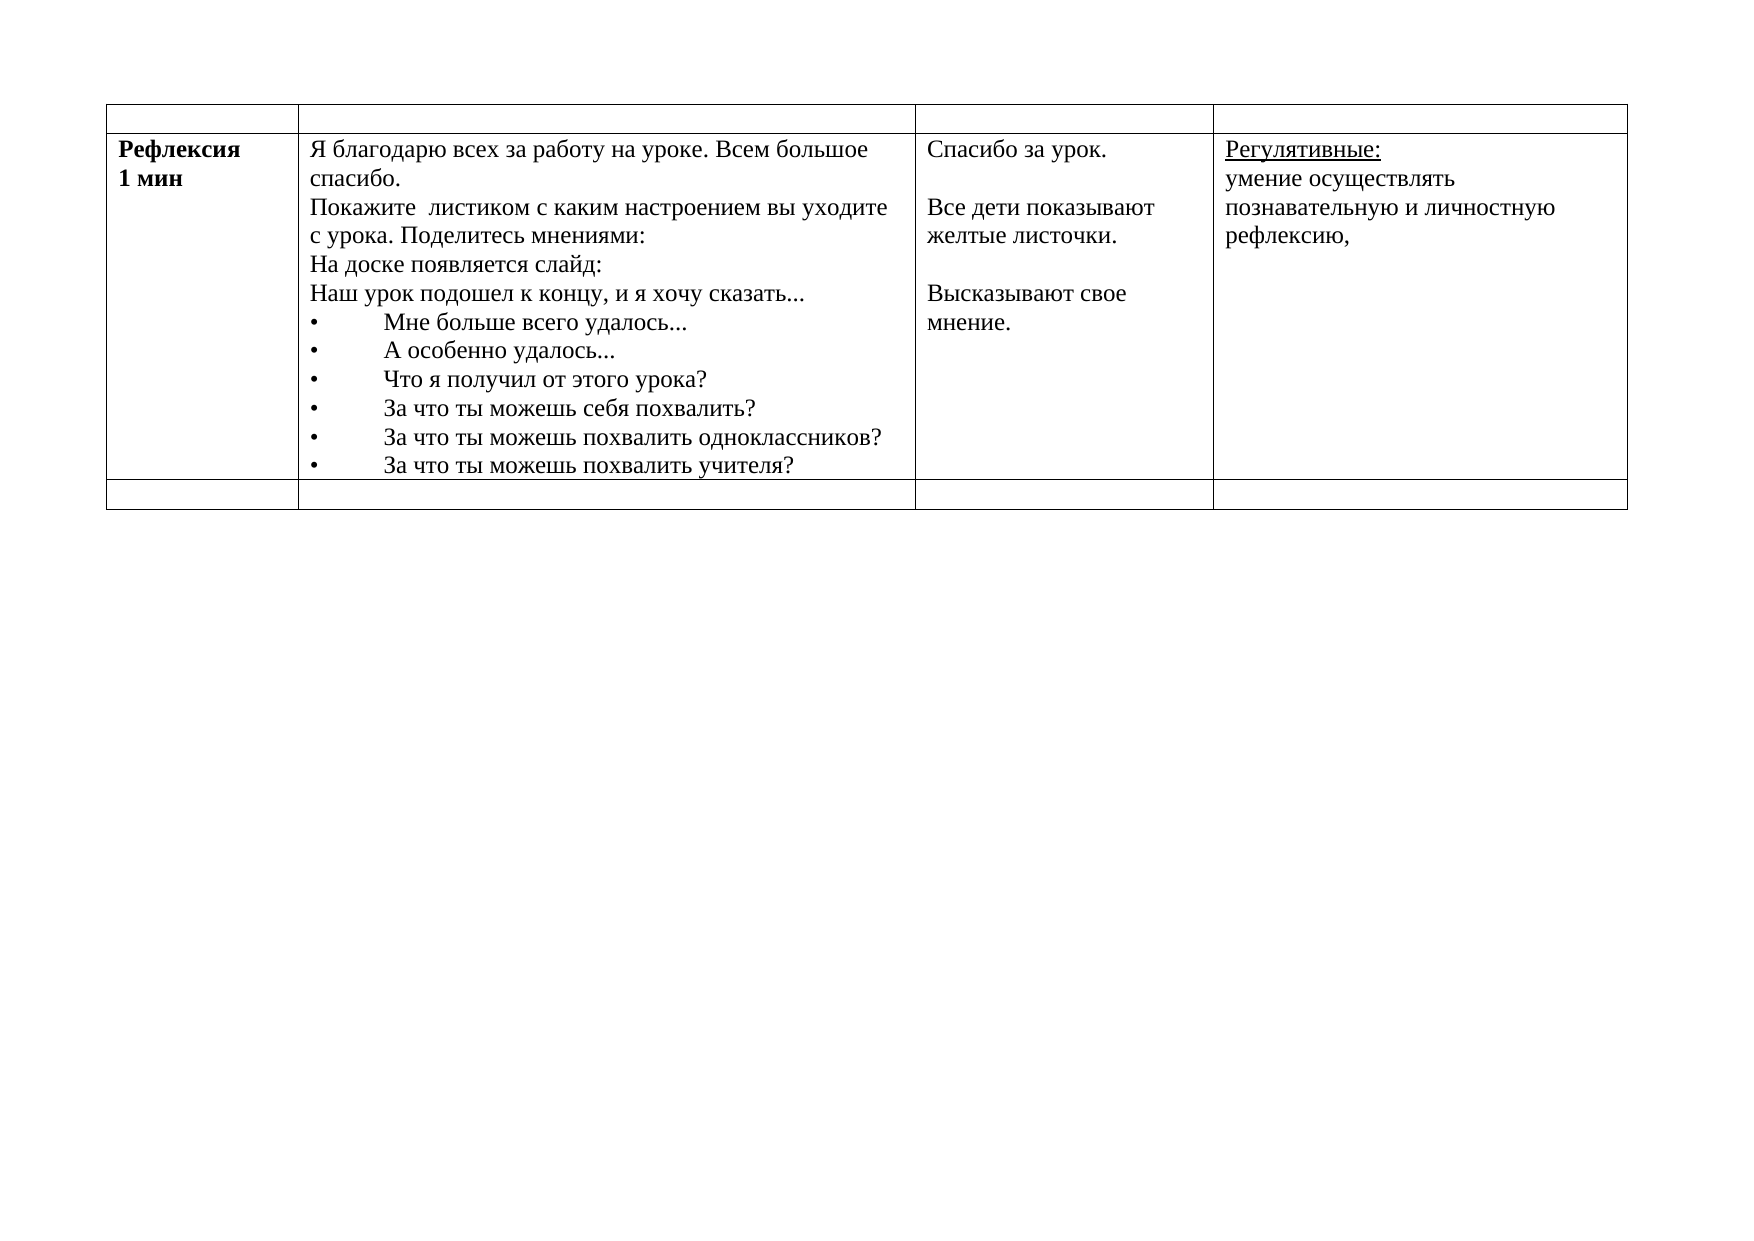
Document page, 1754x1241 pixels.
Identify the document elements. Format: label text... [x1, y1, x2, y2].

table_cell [299, 105, 915, 133]
table_cell [299, 480, 915, 509]
table_cell Рефлексия 1 мин [107, 134, 298, 479]
table_cell [916, 480, 1213, 509]
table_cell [1214, 105, 1627, 133]
table_cell [1214, 480, 1627, 509]
table_cell Регулятивные: умение осуществлять познавательную и личностную рефлексию, [1214, 134, 1627, 479]
table_cell Спасибо за урок. Все дети показывают желтые листочки. Высказывают свое мнение. [916, 134, 1213, 479]
table_cell [107, 480, 298, 509]
table_cell Я благодарю всех за работу на уроке. Всем большое спасибо. Покажите листиком с каким настроением вы уходите с урока. Поделитесь мнениями: На доске появляется слайд: Наш урок подошел к концу, и я хочу сказать... • Мне больше всего удалось... • А особенно удалось... • Что я получил от этого урока? • За что ты можешь себя похвалить? • За что ты можешь похвалить одноклассников? • За что ты можешь похвалить учителя? [299, 134, 915, 479]
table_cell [107, 105, 298, 133]
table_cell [916, 105, 1213, 133]
